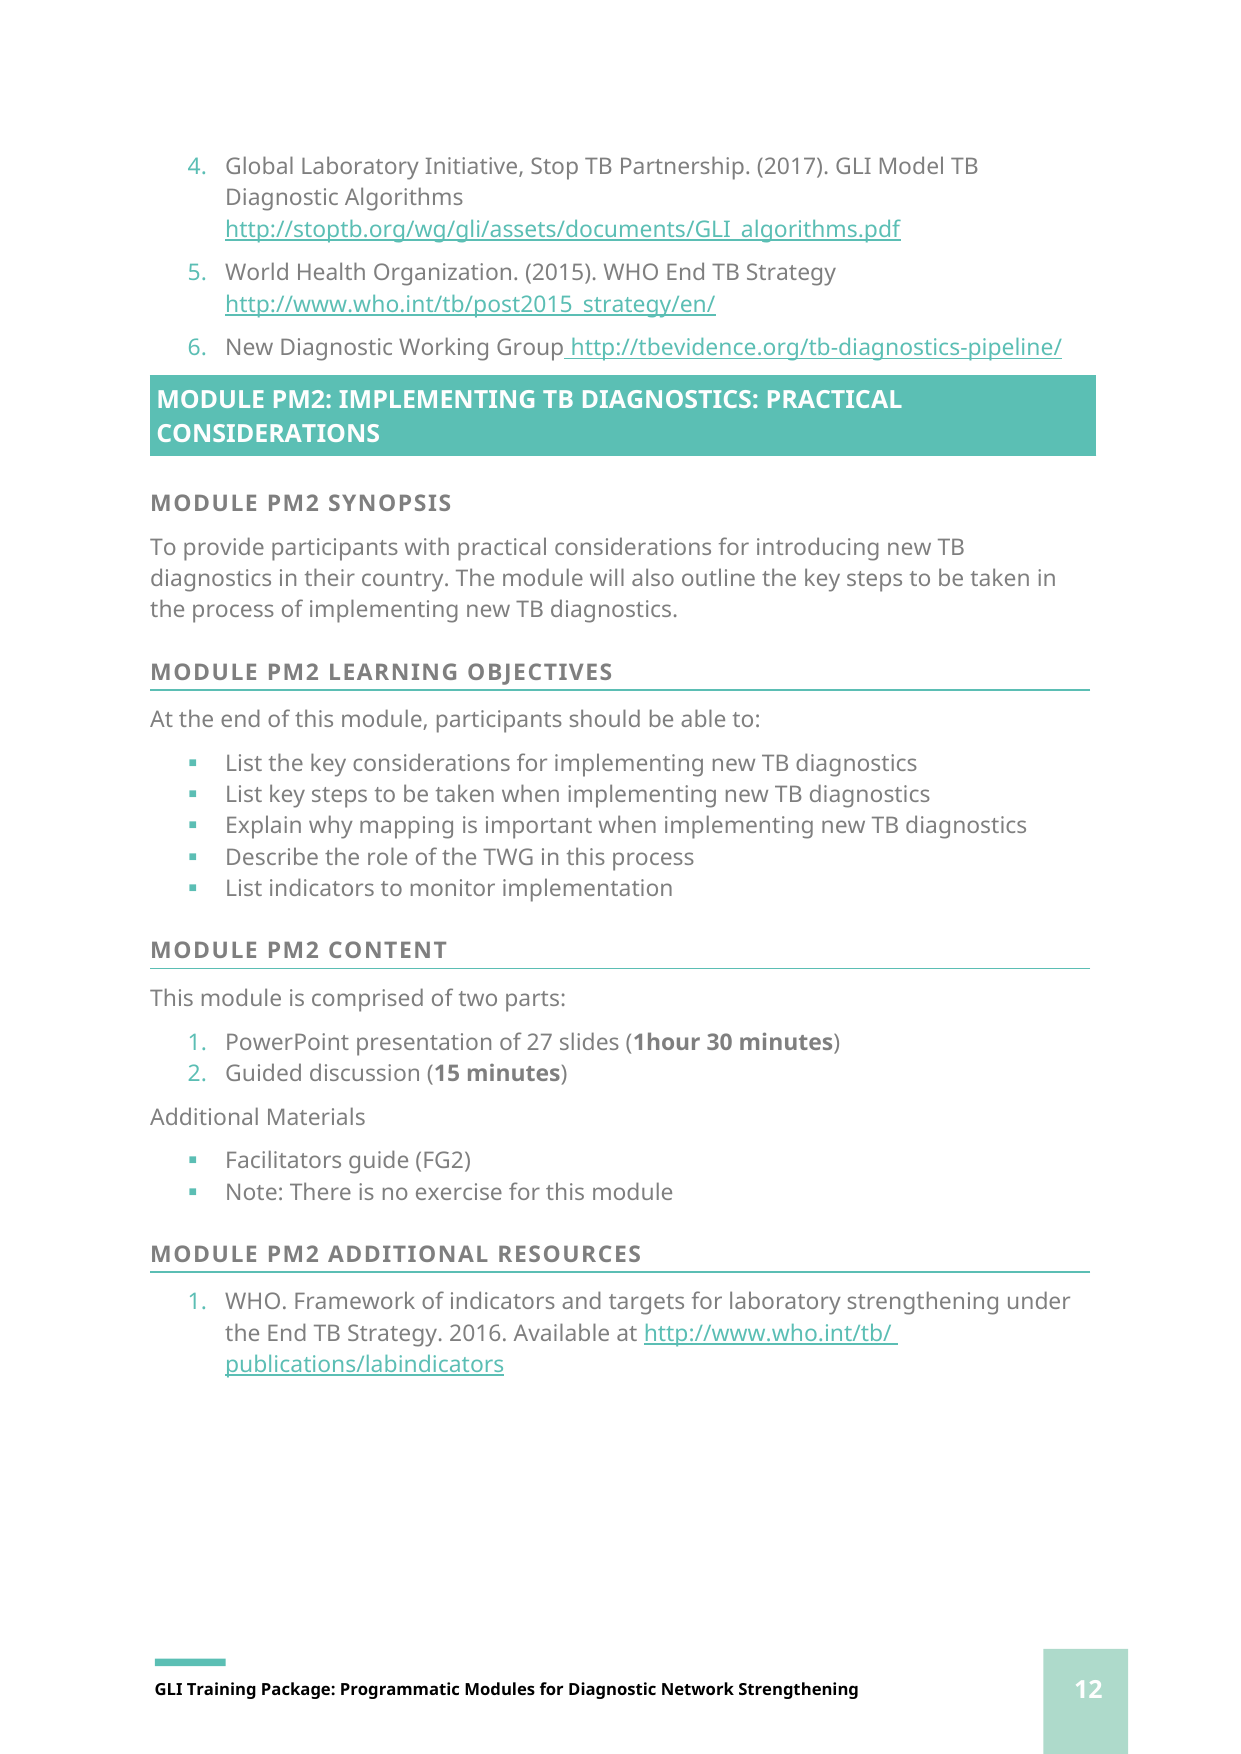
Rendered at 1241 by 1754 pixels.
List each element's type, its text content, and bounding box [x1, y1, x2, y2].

text New Diagnostic Working Group http://tbevidence.org/tb-diagnostics-pipeline/ [187, 331, 1090, 362]
list List key steps to be taken when implementing new TB diagnostics [187, 778, 1090, 809]
list Note: There is no exercise for this module [187, 1175, 1090, 1207]
text Module PM2: Implementing TB Diagnostics: Practical Considerations [156, 381, 1090, 449]
list WHO. Framework of indicators and targets for laboratory strengthening under the End TB Strategy. 2016. Available at http://www.who.int/tb/ publications/labindicators [187, 1285, 1090, 1379]
list PowerPoint presentation of 27 slides (1hour 30 minutes) [187, 1025, 1090, 1057]
text At the end of this module, participants should be able to: [150, 703, 1090, 734]
list Guided discussion (15 minutes) [187, 1057, 1090, 1088]
list List the key considerations for implementing new TB diagnostics [187, 747, 1090, 778]
list Explain why mapping is important when implementing new TB diagnostics [187, 809, 1090, 841]
subtitle Module PM2 Synopsis [150, 487, 1090, 518]
subtitle Module PM2 Additional Resources [150, 1238, 1090, 1271]
subtitle Module PM2 Content [150, 934, 1090, 968]
text Additional Materials [150, 1100, 1090, 1132]
subtitle Module PM2 Learning Objectives [150, 656, 1090, 689]
text World Health Organization. (2015). WHO End TB Strategy http://www.who.int/tb/post2015_strategy/en/ [187, 256, 1090, 319]
list Describe the role of the TWG in this process [187, 841, 1090, 872]
subtitle To provide participants with practical considerations for introducing new TB diagnostics in their country. The module will also outline the key steps to be taken in the process of implementing new TB diagnostics. [150, 531, 1090, 624]
list Facilitators guide (FG2) [187, 1144, 1090, 1175]
list List indicators to monitor implementation [187, 872, 1090, 903]
text Global Laboratory Initiative, Stop TB Partnership. (2017). GLI Model TB Diagnostic Algorithms http://stoptb.org/wg/gli/assets/documents/GLI_algorithms.pdf [187, 150, 1090, 244]
text This module is comprised of two parts: [150, 982, 1090, 1013]
